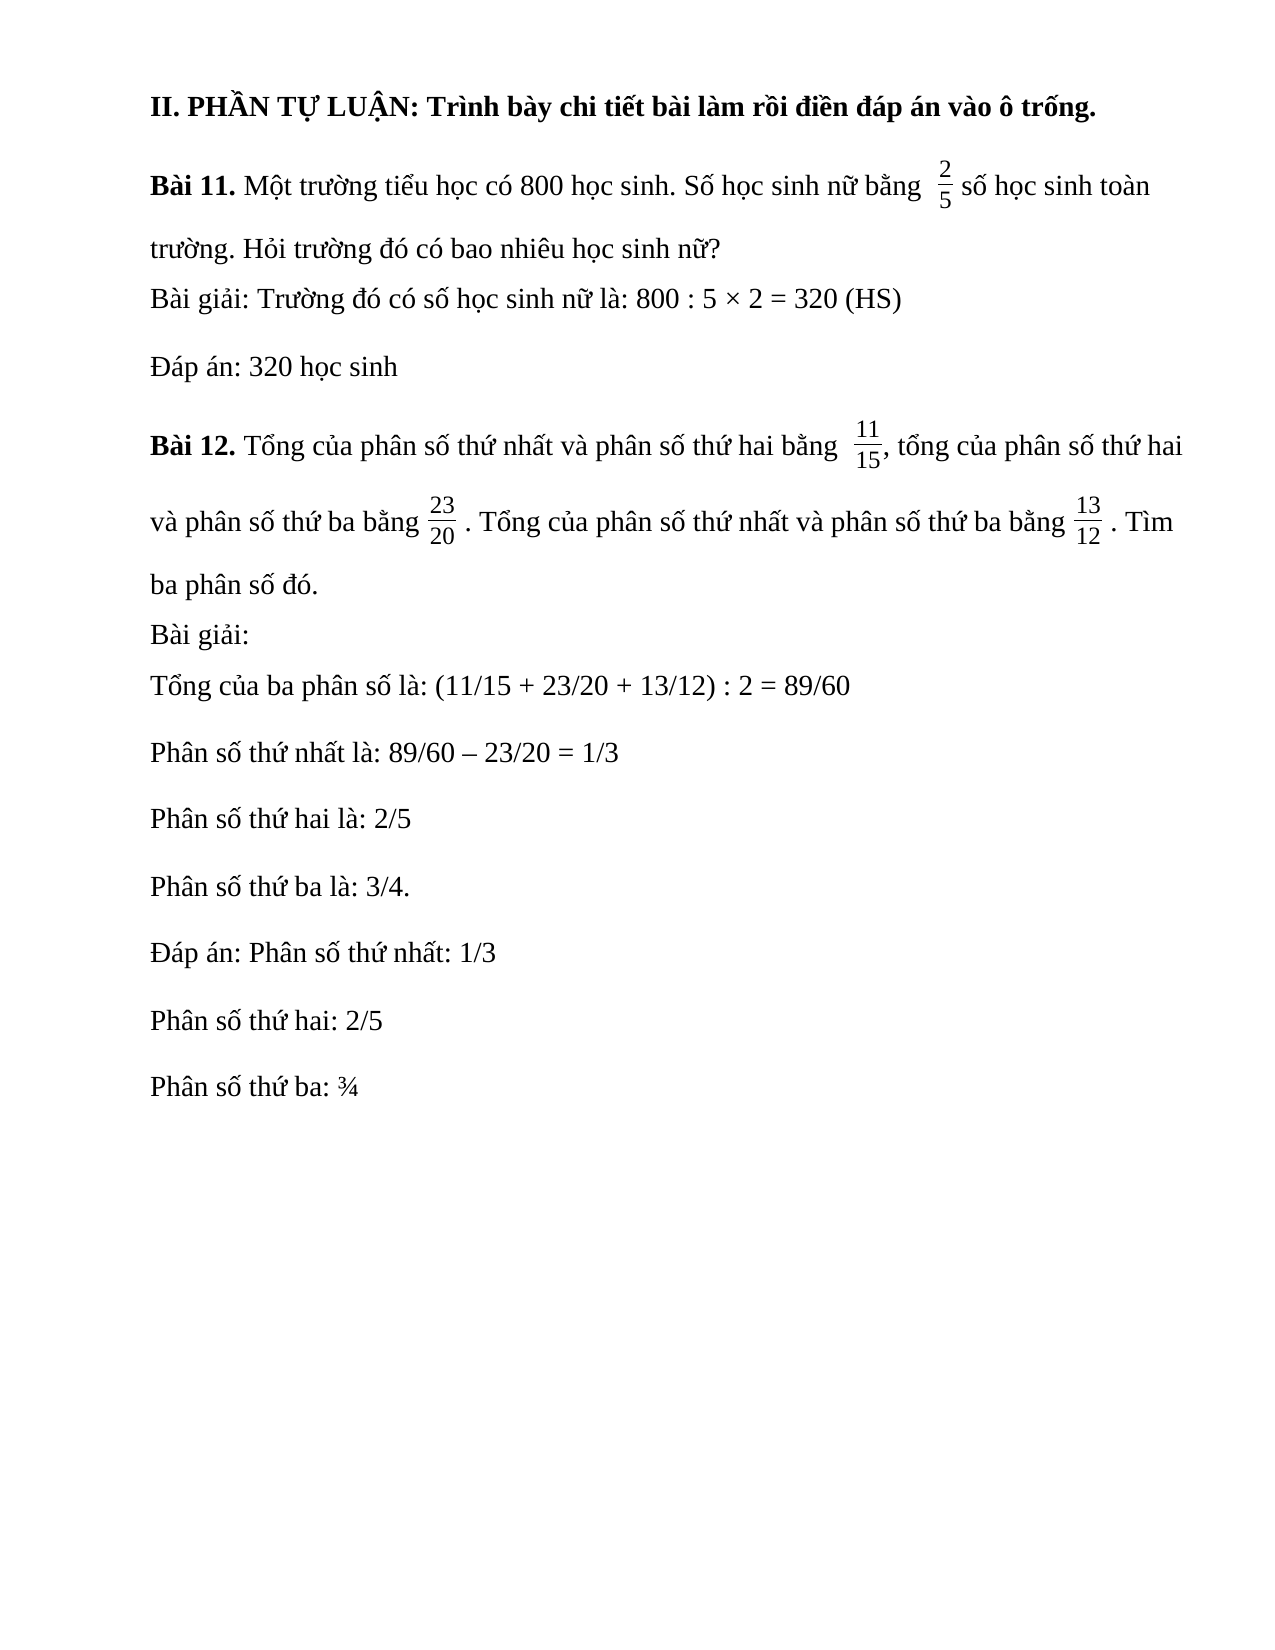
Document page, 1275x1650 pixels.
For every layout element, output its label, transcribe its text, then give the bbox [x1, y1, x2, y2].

text Phân số thứ hai là: 2/5 [150, 802, 1196, 835]
text Tổng của ba phân số là: (11/15 + 23/20 + 13/12) : 2 = 89/60 [150, 668, 1196, 701]
text Phân số thứ ba là: 3/4. [150, 869, 1196, 902]
text Đáp án: Phân số thứ nhất: 1/3 [150, 936, 1196, 969]
text Đáp án: 320 học sinh [150, 349, 1196, 382]
text Phân số thứ hai: 2/5 [150, 1003, 1196, 1036]
text Bài 11. Một trường tiểu học có 800 học sinh. Số học sinh nữ bằng số học sinh toàn trường. Hỏi trường đó có bao nhiêu học sinh nữ? [150, 156, 1196, 265]
text Phân số thứ ba: ¾ [150, 1069, 1196, 1103]
text II. PHẦN TỰ LUẬN: Trình bày chi tiết bài làm rồi điền đáp án vào ô trống. [150, 89, 1196, 122]
text Bài giải: [150, 617, 1196, 651]
text Phân số thứ nhất là: 89/60 – 23/20 = 1/3 [150, 735, 1196, 768]
text Bài 12. Tổng của phân số thứ nhất và phân số thứ hai bằng , tổng của phân số thứ hai và phân số thứ ba bằng . Tổng của phân số thứ nhất và phân số thứ ba bằng . Tìm ba phân số đó. [150, 416, 1196, 601]
text Bài giải: Trường đó có số học sinh nữ là: 800 : 5 × 2 = 320 (HS) [150, 282, 1196, 315]
